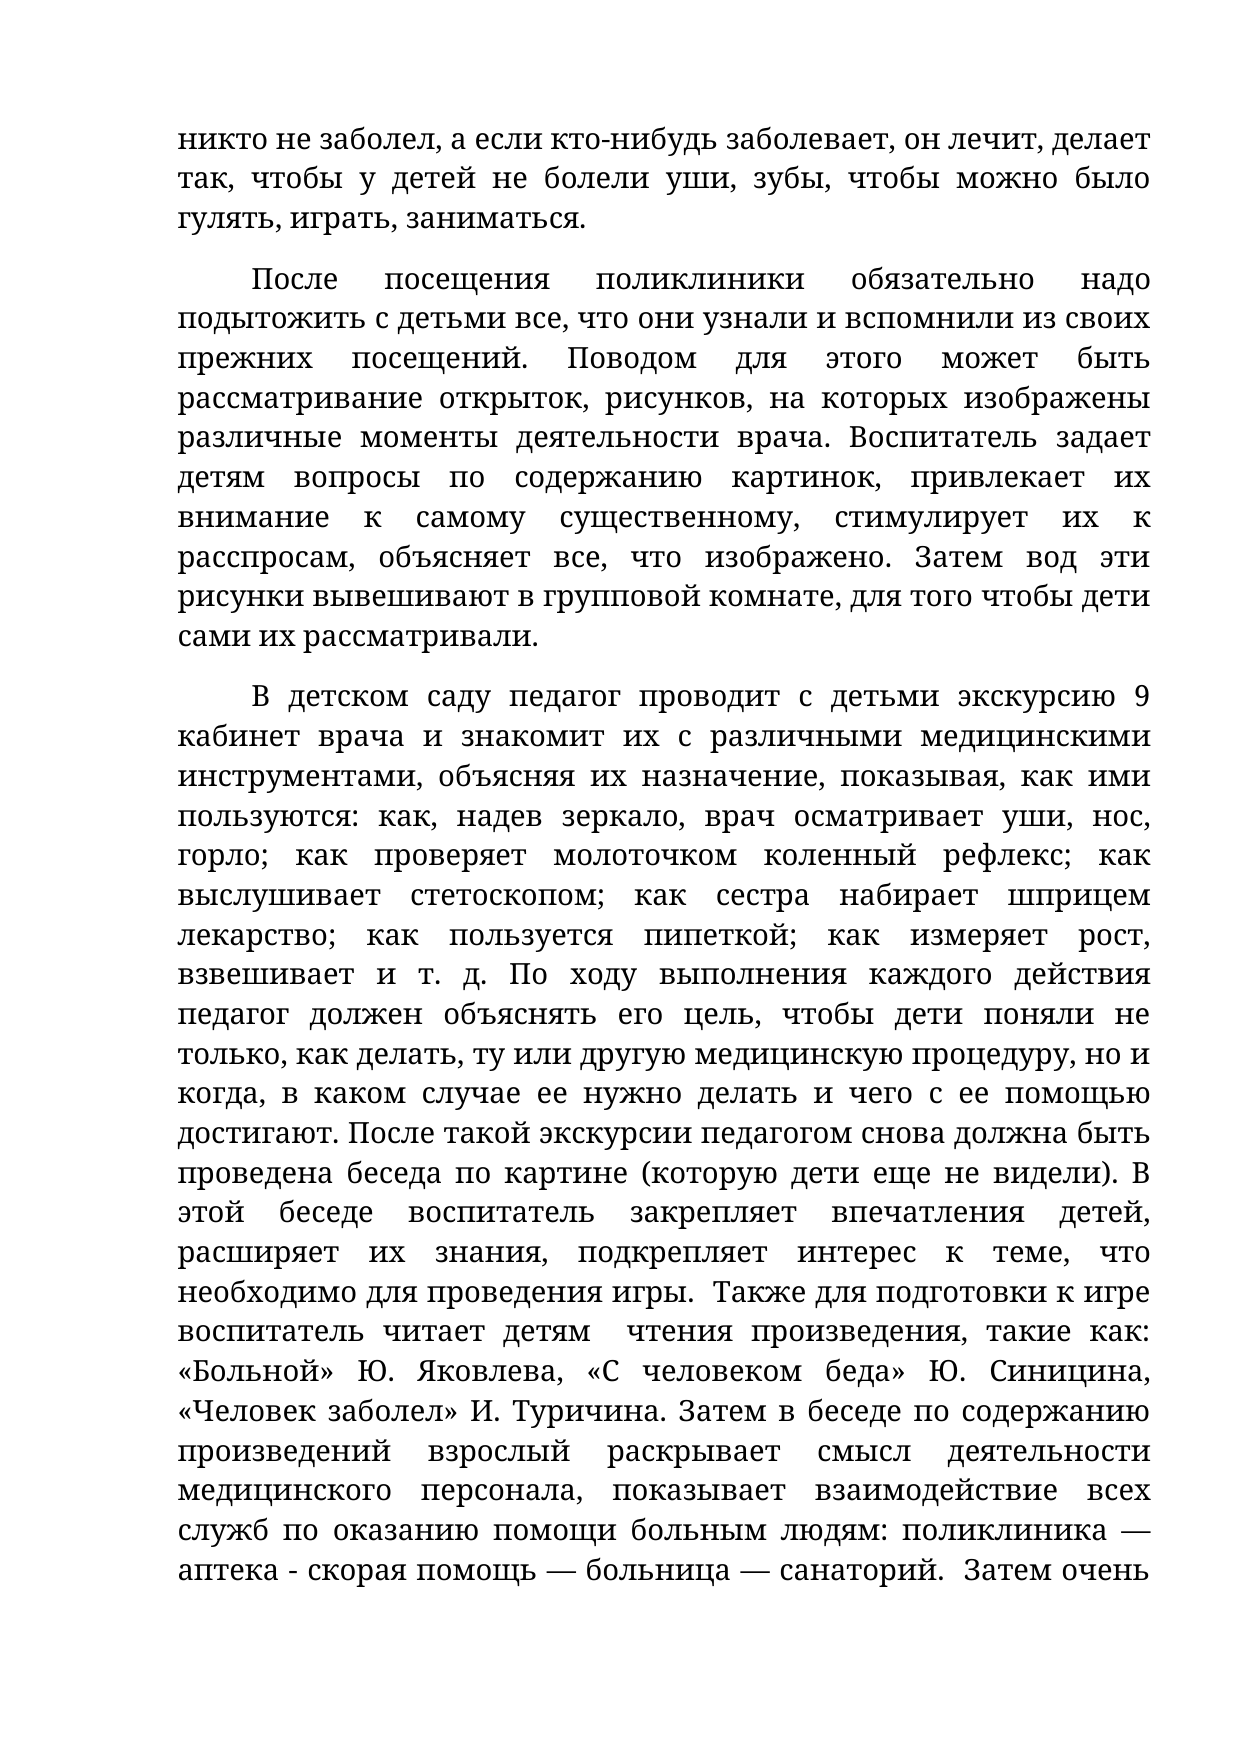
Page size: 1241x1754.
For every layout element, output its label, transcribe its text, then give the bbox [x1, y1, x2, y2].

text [177, 118, 1152, 237]
text После посещения поликлиники обязательно надо подытожить с детьми все, что они узнали и вспомнили из своих прежних посещений. Поводом для этого может быть рассматривание открыток, рисунков, на которых изображены различные моменты деятельности врача. Воспитатель задает детям вопросы по содержанию картинок, привлекает их внимание к самому существенному, стимулирует их к расспросам, объясняет все, что изображено. Затем вод эти рисунки вывешивают в групповой комнате, для того чтобы дети сами их рассматривали. [177, 258, 1152, 655]
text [177, 676, 1152, 1588]
